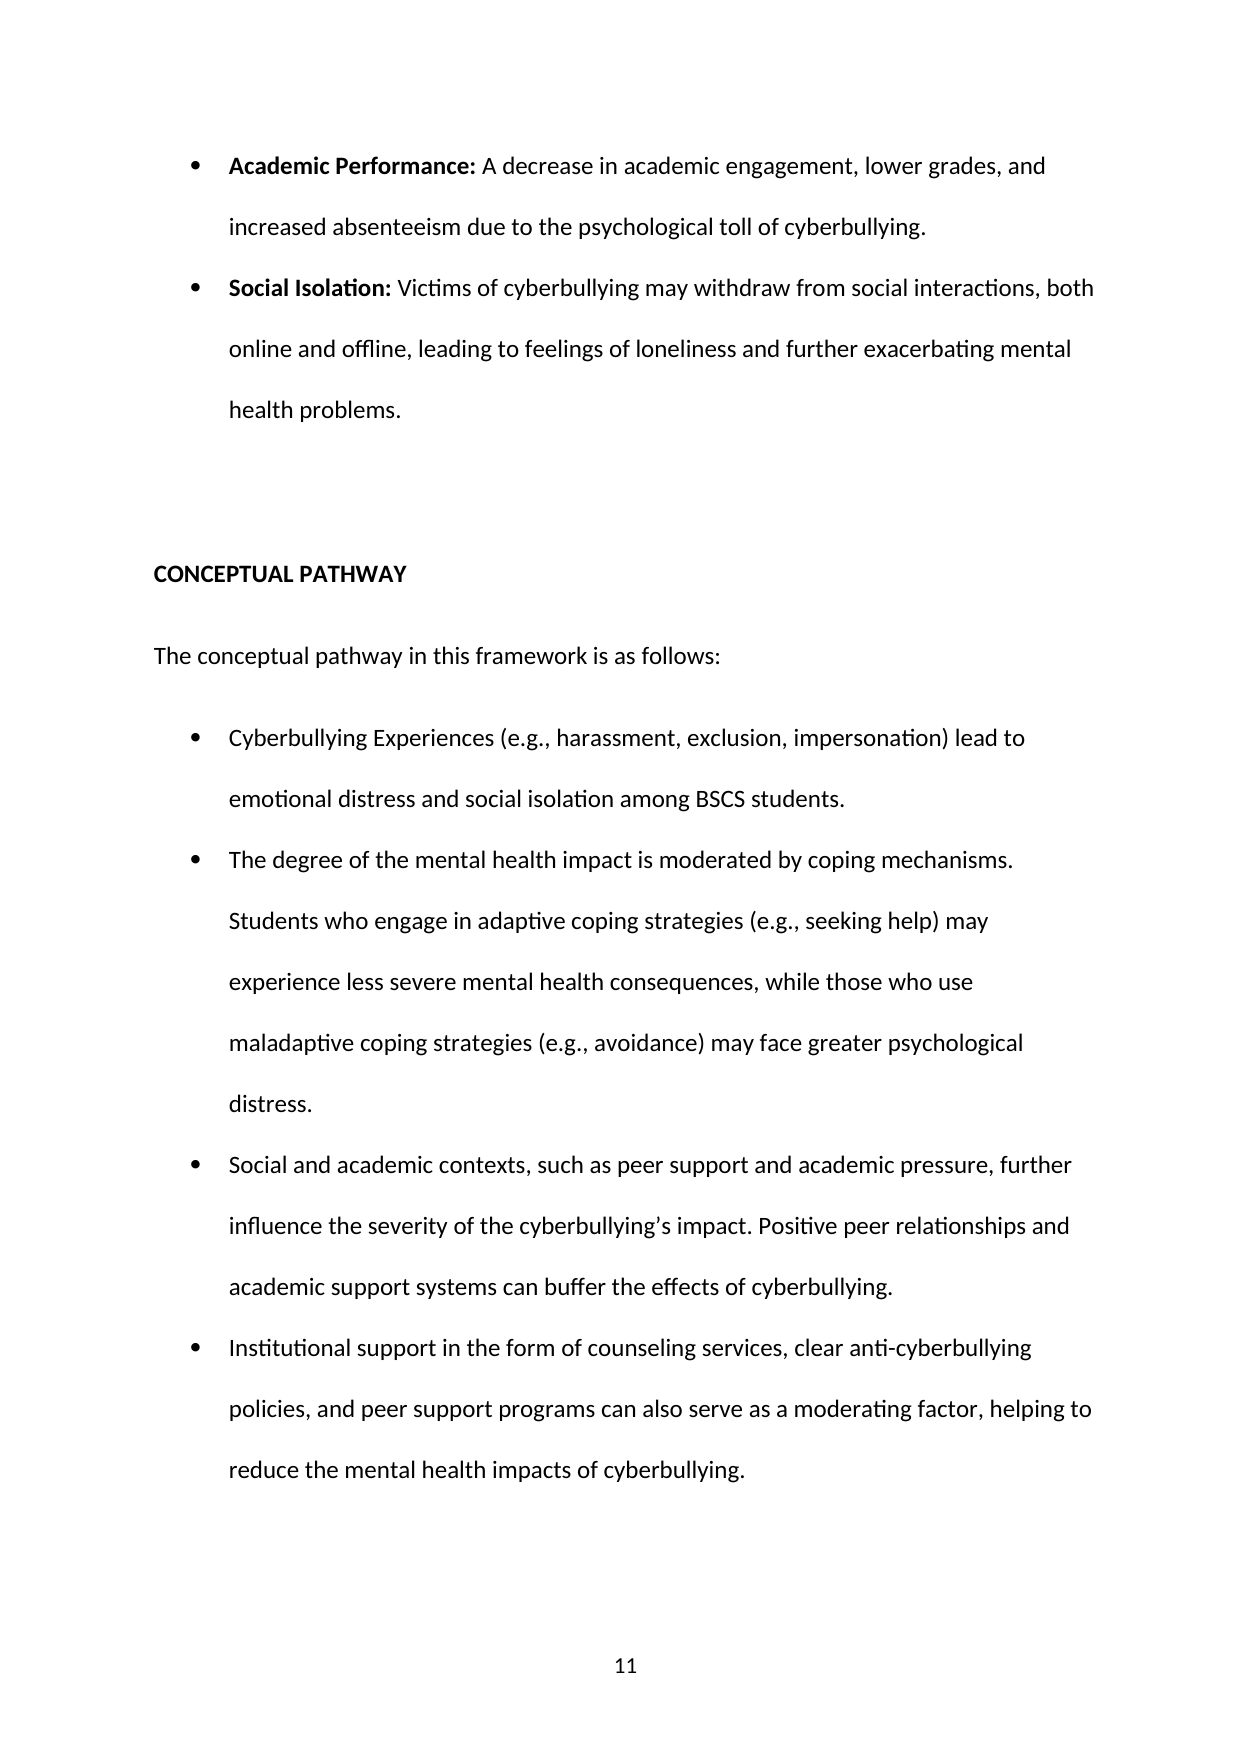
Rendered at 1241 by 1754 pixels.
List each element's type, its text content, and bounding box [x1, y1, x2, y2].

list Institutional support in the form of counseling services, clear anti-cyberbullying policies, and peer support programs can also serve as a moderating factor, helping to reduce the mental health impacts of cyberbullying. [191, 1332, 1097, 1485]
list Academic Performance: A decrease in academic engagement, lower grades, and increased absenteeism due to the psychological toll of cyberbullying. [191, 150, 1097, 242]
text CONCEPTUAL PATHWAY [154, 558, 1097, 588]
list Social Isolation: Victims of cyberbullying may withdraw from social interactions, both online and offline, leading to feelings of loneliness and further exacerbating mental health problems. [191, 272, 1097, 425]
list Social and academic contexts, such as peer support and academic pressure, further influence the severity of the cyberbullying’s impact. Positive peer relationships and academic support systems can buffer the effects of cyberbullying. [191, 1149, 1097, 1302]
list Cyberbullying Experiences (e.g., harassment, exclusion, impersonation) lead to emotional distress and social isolation among BSCS students. [191, 722, 1097, 813]
list The degree of the mental health impact is moderated by coping mechanisms. Students who engage in adaptive coping strategies (e.g., seeking help) may experience less severe mental health consequences, while those who use maladaptive coping strategies (e.g., avoidance) may face greater psychological distress. [191, 844, 1097, 1118]
text The conceptual pathway in this framework is as follows: [154, 640, 1097, 670]
